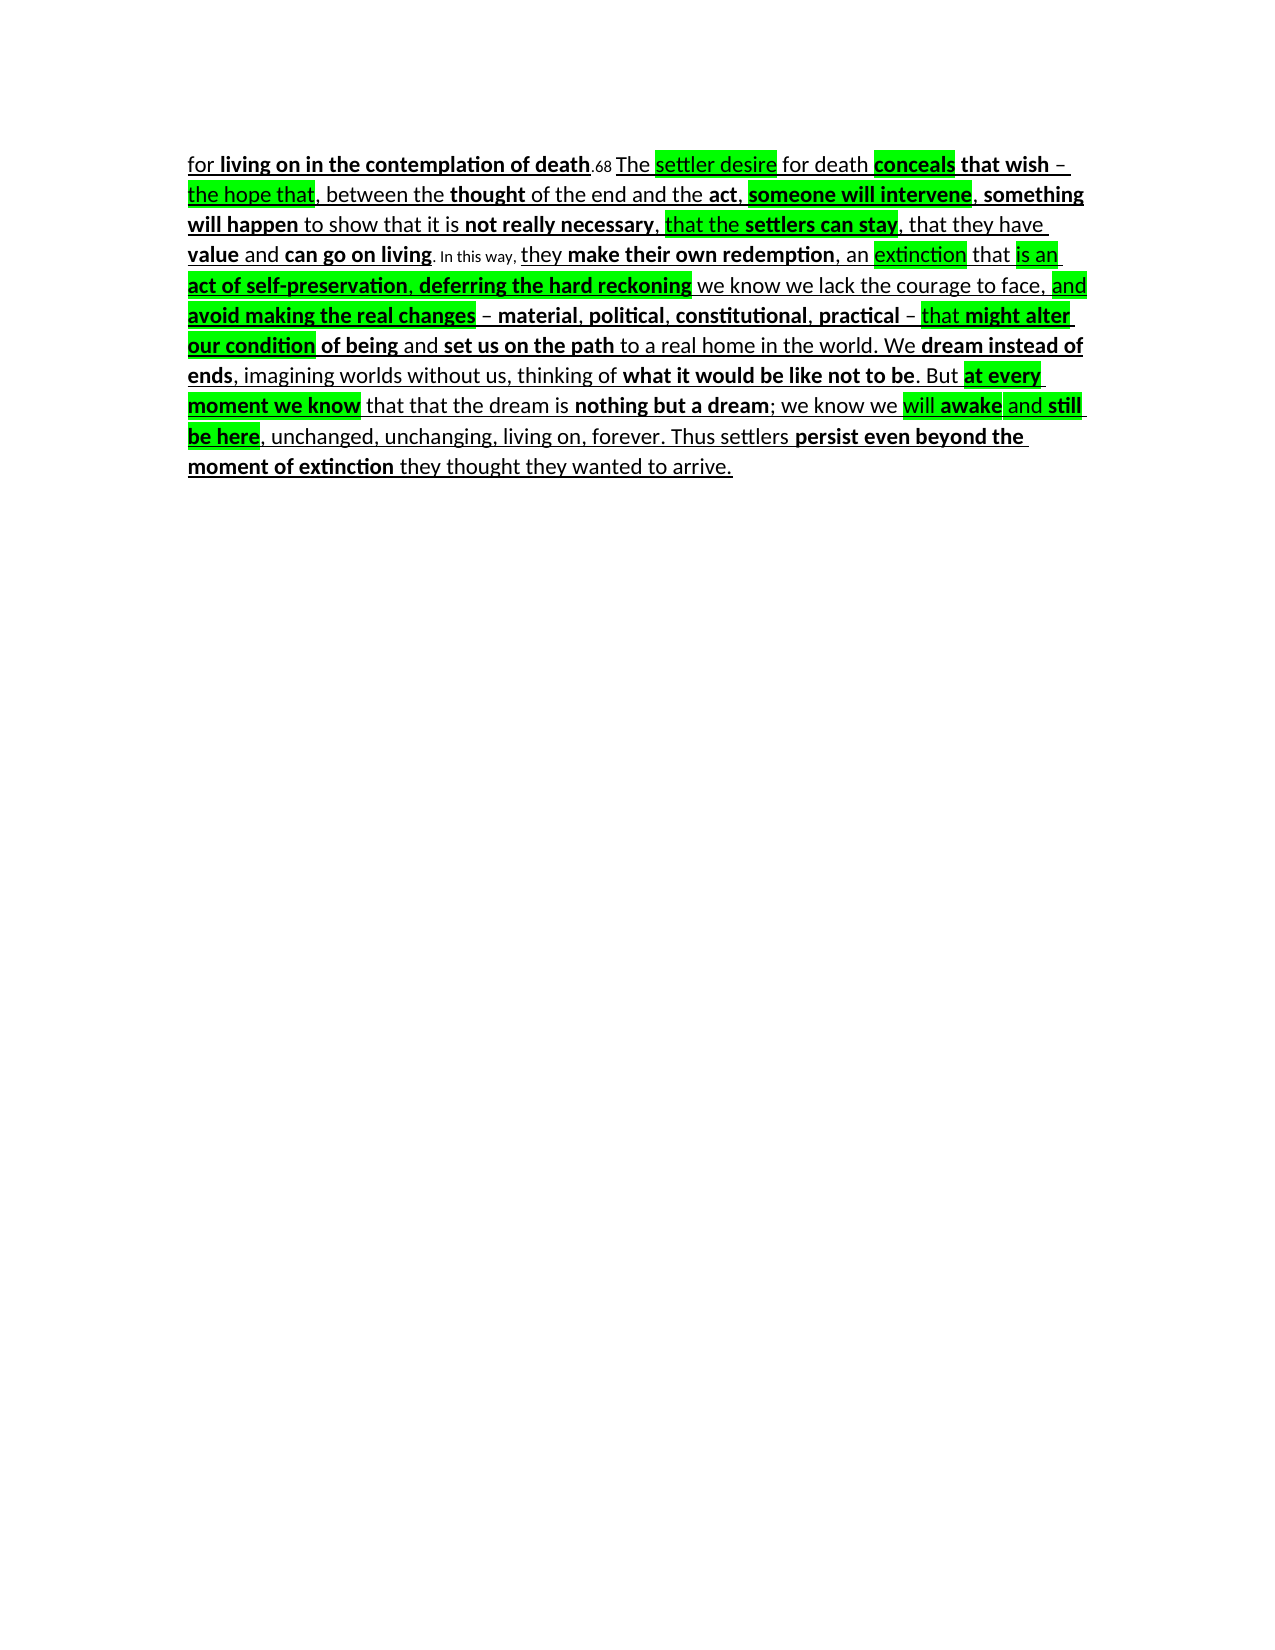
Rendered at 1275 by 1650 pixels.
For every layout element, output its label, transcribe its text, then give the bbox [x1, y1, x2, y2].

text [187, 150, 1087, 295]
